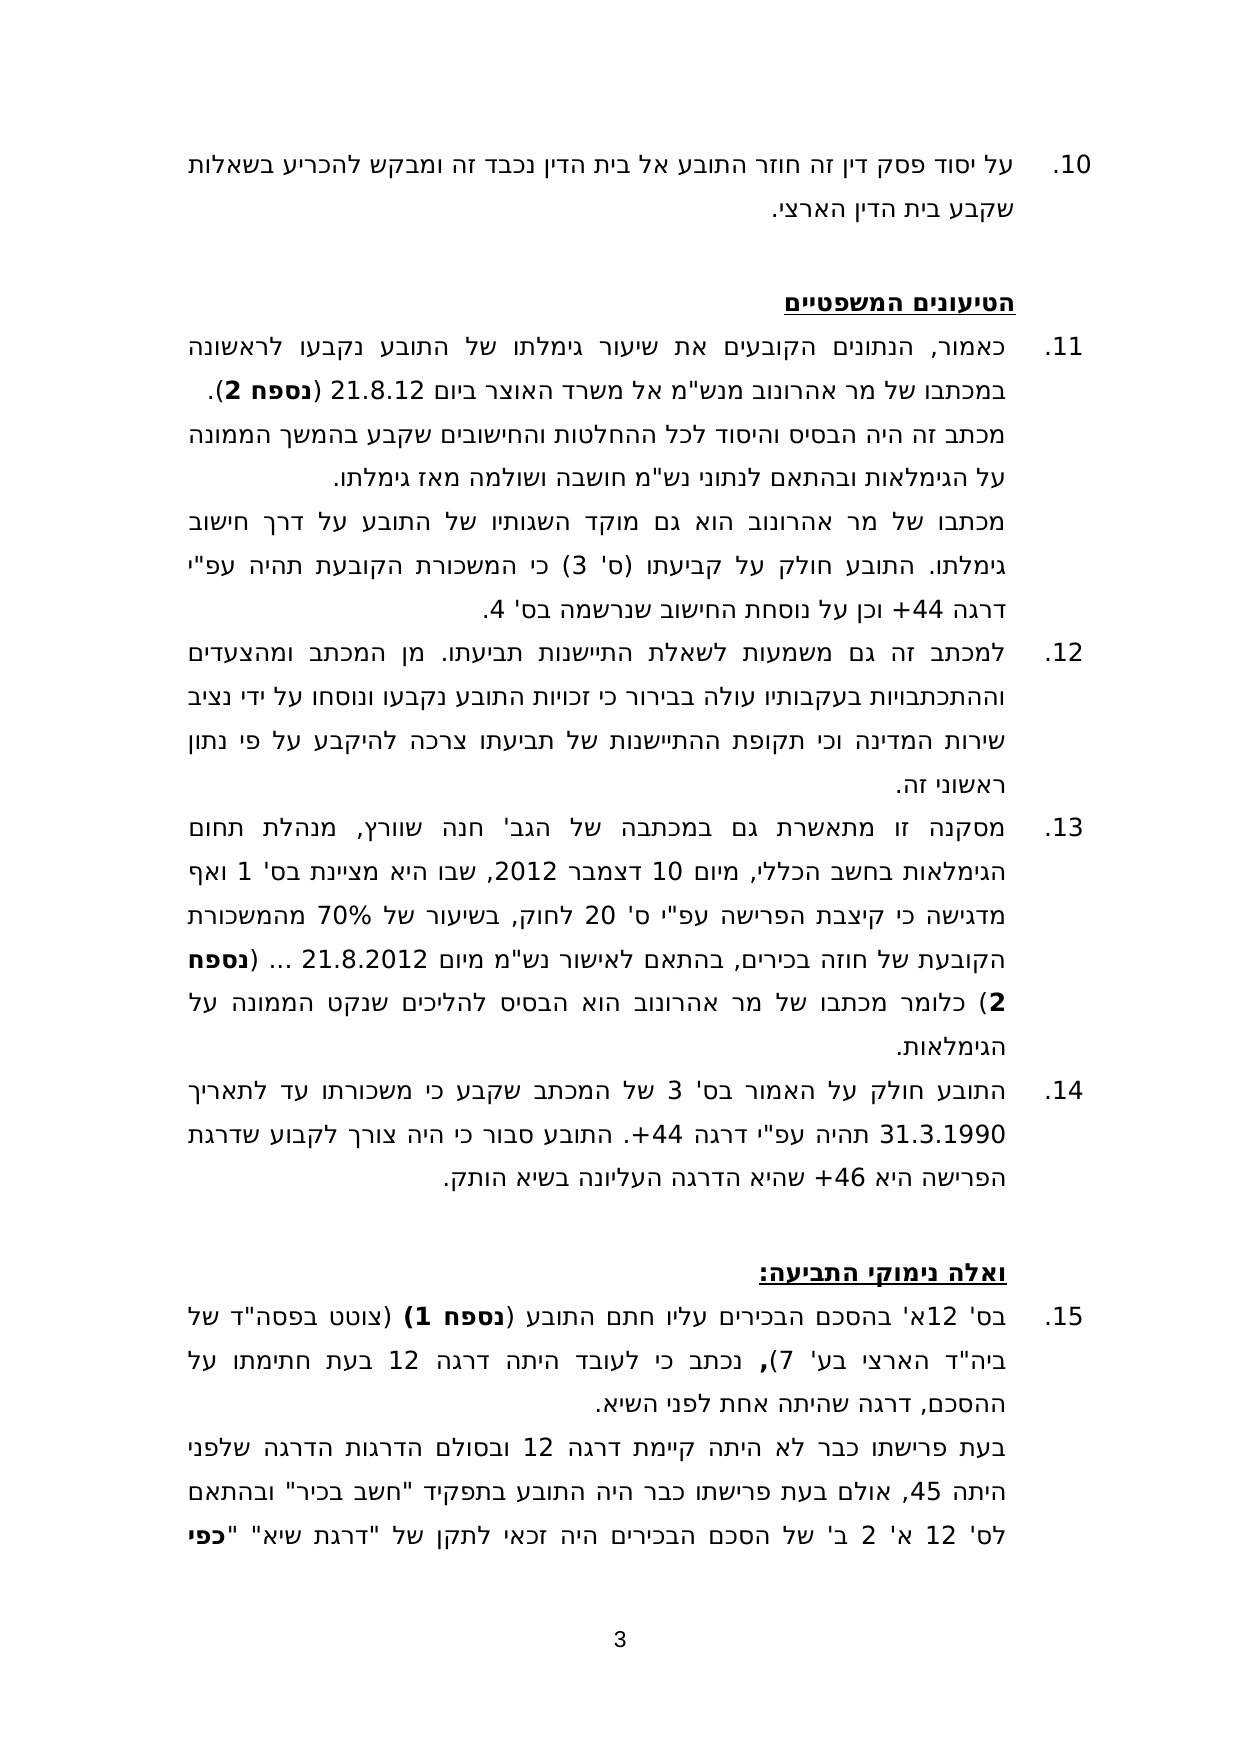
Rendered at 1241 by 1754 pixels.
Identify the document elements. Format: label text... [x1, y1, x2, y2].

list על יסוד פסק דין זה חוזר התובע אל בית הדין נכבד זה ומבקש להכריע בשאלות שקבע בית הדין הארצי. [187, 150, 1052, 223]
list בס' 12א' בהסכם הבכירים עליו חתם התובע (נספח 1) (צוטט בפסה"ד של ביה"ד הארצי בע' 7), נכתב כי לעובד היתה דרגה 12 בעת חתימתו על ההסכם, דרגה שהיתה אחת לפני השיא. [187, 1302, 1044, 1419]
list מכתבו של מר אהרונוב הוא גם מוקד השגותיו של התובע על דרך חישוב גימלתו. התובע חולק על קביעתו (ס' 3) כי המשכורת הקובעת תהיה עפ"י דרגה 44+ וכן על נוסחת החישוב שנרשמה בס' 4. [187, 507, 1006, 624]
list למכתב זה גם משמעות לשאלת התיישנות תביעתו. מן המכתב ומהצעדים וההתכתבויות בעקבותיו עולה בבירור כי זכויות התובע נקבעו ונוסחו על ידי נציב שירות המדינה וכי תקופת ההתיישנות של תביעתו צרכה להיקבע על פי נתון ראשוני זה. [187, 638, 1044, 799]
list מכתב זה היה הבסיס והיסוד לכל ההחלטות והחישובים שקבע בהמשך הממונה על הגימלאות ובהתאם לנתוני נש"מ חושבה ושולמה מאז גימלתו. [187, 420, 1006, 493]
list מסקנה זו מתאשרת גם במכתבה של הגב' חנה שוורץ, מנהלת תחום הגימלאות בחשב הכללי, מיום 10 דצמבר 2012, שבו היא מציינת בס' 1 ואף מדגישה כי קיצבת הפרישה עפ"י ס' 20 לחוק, בשיעור של 70% מהמשכורת הקובעת של חוזה בכירים, בהתאם לאישור נש"מ מיום 21.8.2012 ... (נספח 2) כלומר מכתבו של מר אהרונוב הוא הבסיס להליכים שנקט הממונה על הגימלאות. [187, 813, 1044, 1061]
list התובע חולק על האמור בס' 3 של המכתב שקבע כי משכורתו עד לתאריך 31.3.1990 תהיה עפ"י דרגה 44+. התובע סבור כי היה צורך לקבוע שדרגת הפרישה היא 46+ שהיא הדרגה העליונה בשיא הותק. [187, 1076, 1044, 1193]
list ואלה נימוקי התביעה: [187, 1258, 1006, 1287]
list כאמור, הנתונים הקובעים את שיעור גימלתו של התובע נקבעו לראשונה במכתבו של מר אהרונוב מנש"מ אל משרד האוצר ביום 21.8.12 (נספח 2). [187, 332, 1044, 405]
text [187, 1433, 1006, 1550]
text הטיעונים המשפטיים [187, 288, 1015, 318]
